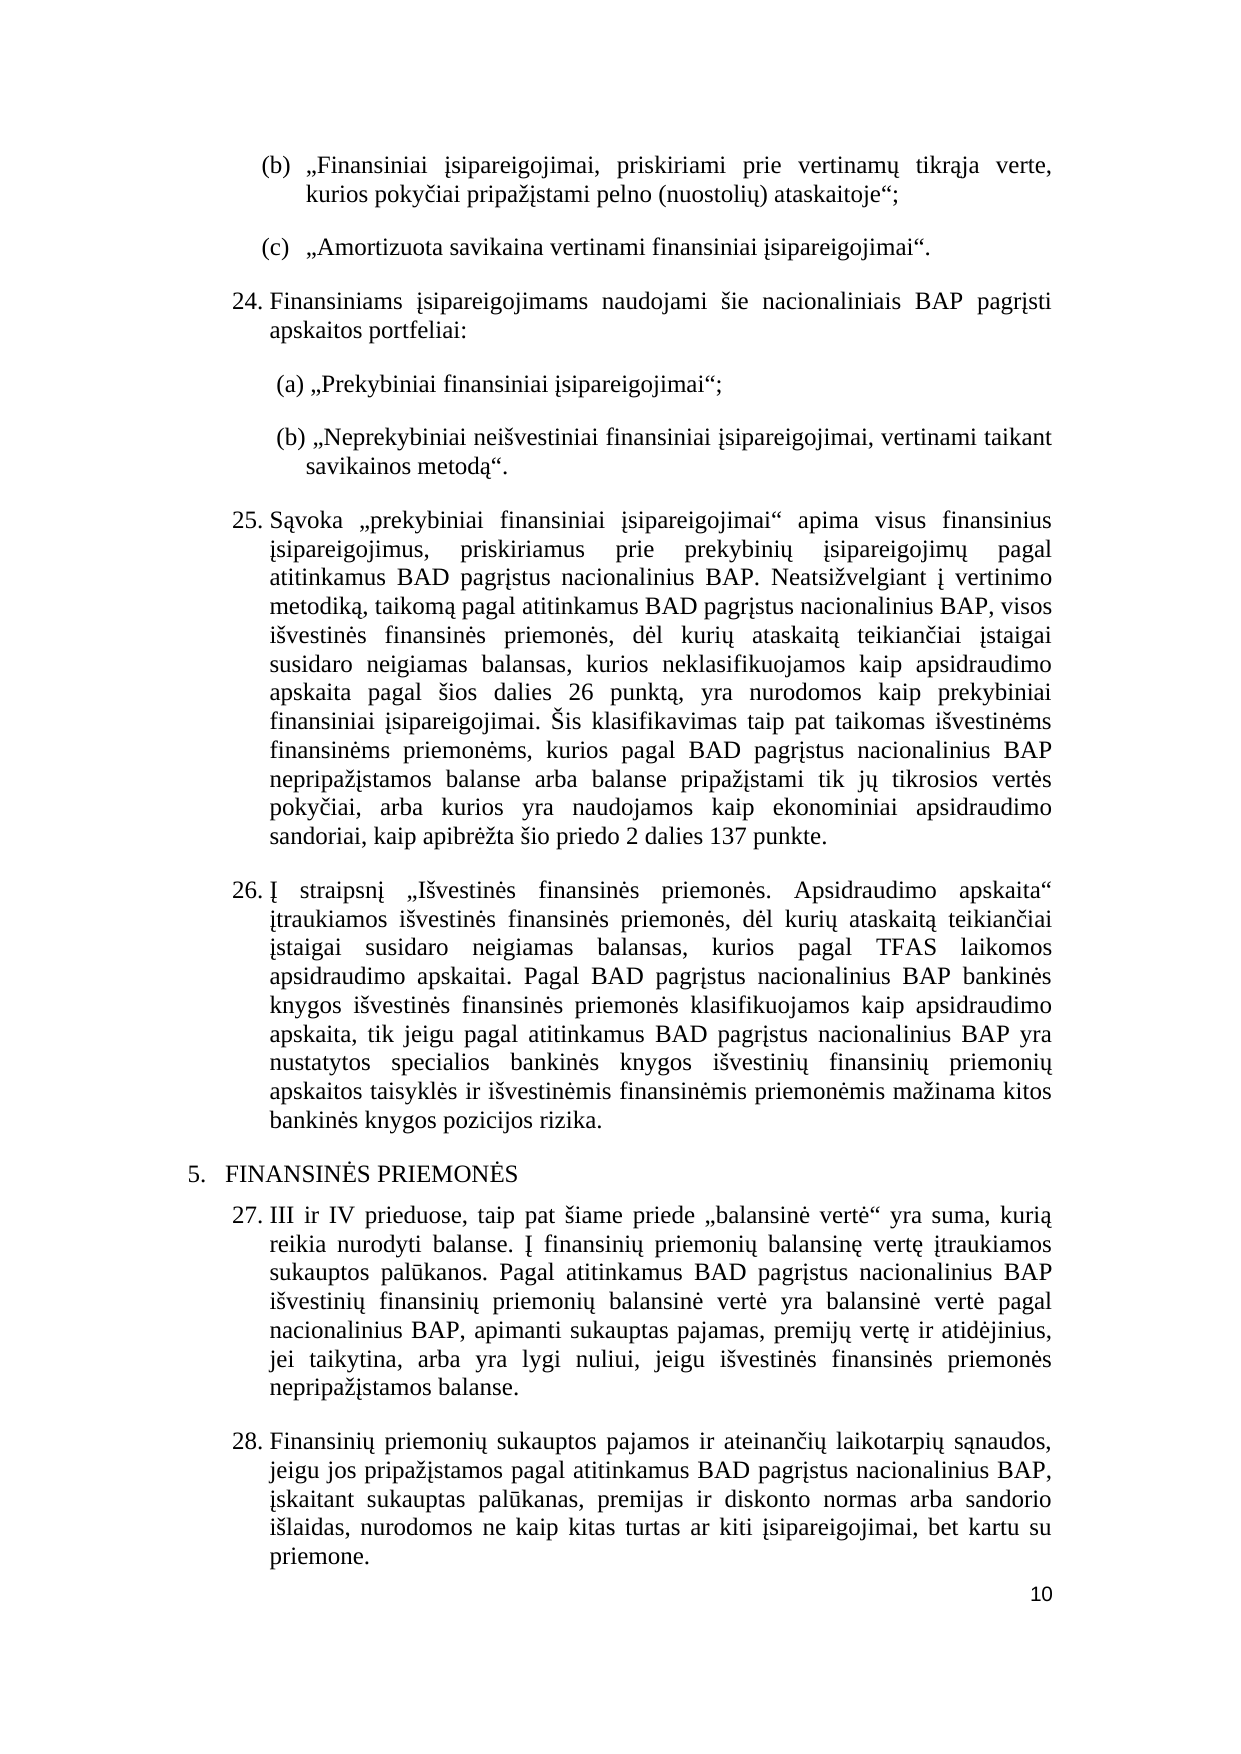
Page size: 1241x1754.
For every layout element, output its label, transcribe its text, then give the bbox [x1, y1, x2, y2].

text Finansiniams įsipareigojimams naudojami šie nacionaliniais BAP pagrįsti apskaitos portfeliai: [232, 286, 1053, 344]
list „Amortizuota savikaina vertinami finansiniai įsipareigojimai“. [261, 232, 1053, 261]
list (a) „Prekybiniai finansiniai įsipareigojimai“; [276, 369, 1053, 397]
list „Finansiniai įsipareigojimai, priskiriami prie vertinamų tikrąja verte, kurios pokyčiai pripažįstami pelno (nuostolių) ataskaitoje“; [261, 150, 1053, 207]
text Į straipsnį „Išvestinės finansinės priemonės. Apsidraudimo apskaita“ įtraukiamos išvestinės finansinės priemonės, dėl kurių ataskaitą teikiančiai įstaigai susidaro neigiamas balansas, kurios pagal TFAS laikomos apsidraudimo apskaitai. Pagal BAD pagrįstus nacionalinius BAP bankinės knygos išvestinės finansinės priemonės klasifikuojamos kaip apsidraudimo apskaita, tik jeigu pagal atitinkamus BAD pagrįstus nacionalinius BAP yra nustatytos specialios bankinės knygos išvestinių finansinių priemonių apskaitos taisyklės ir išvestinėmis finansinėmis priemonėmis mažinama kitos bankinės knygos pozicijos rizika. [232, 875, 1053, 1134]
text Sąvoka „prekybiniai finansiniai įsipareigojimai“ apima visus finansinius įsipareigojimus, priskiriamus prie prekybinių įsipareigojimų pagal atitinkamus BAD pagrįstus nacionalinius BAP. Neatsižvelgiant į vertinimo metodiką, taikomą pagal atitinkamus BAD pagrįstus nacionalinius BAP, visos išvestinės finansinės priemonės, dėl kurių ataskaitą teikiančiai įstaigai susidaro neigiamas balansas, kurios neklasifikuojamos kaip apsidraudimo apskaita pagal šios dalies 26 punktą, yra nurodomos kaip prekybiniai finansiniai įsipareigojimai. Šis klasifikavimas taip pat taikomas išvestinėms finansinėms priemonėms, kurios pagal BAD pagrįstus nacionalinius BAP nepripažįstamos balanse arba balanse pripažįstami tik jų tikrosios vertės pokyčiai, arba kurios yra naudojamos kaip ekonominiai apsidraudimo sandoriai, kaip apibrėžta šio priedo 2 dalies 137 punkte. [232, 505, 1053, 850]
subtitle Finansinės priemonės [187, 1159, 1053, 1187]
text Finansinių priemonių sukauptos pajamos ir ateinančių laikotarpių sąnaudos, jeigu jos pripažįstamos pagal atitinkamus BAD pagrįstus nacionalinius BAP, įskaitant sukauptas palūkanas, premijas ir diskonto normas arba sandorio išlaidas, nurodomos ne kaip kitas turtas ar kiti įsipareigojimai, bet kartu su priemone. [232, 1426, 1053, 1570]
text III ir IV prieduose, taip pat šiame priede „balansinė vertė“ yra suma, kurią reikia nurodyti balanse. Į finansinių priemonių balansinę vertę įtraukiamos sukauptos palūkanos. Pagal atitinkamus BAD pagrįstus nacionalinius BAP išvestinių finansinių priemonių balansinė vertė yra balansinė vertė pagal nacionalinius BAP, apimanti sukauptas pajamas, premijų vertę ir atidėjinius, jei taikytina, arba yra lygi nuliui, jeigu išvestinės finansinės priemonės nepripažįstamos balanse. [232, 1200, 1053, 1401]
list (b) „Neprekybiniai neišvestiniai finansiniai įsipareigojimai, vertinami taikant savikainos metodą“. [276, 422, 1053, 480]
